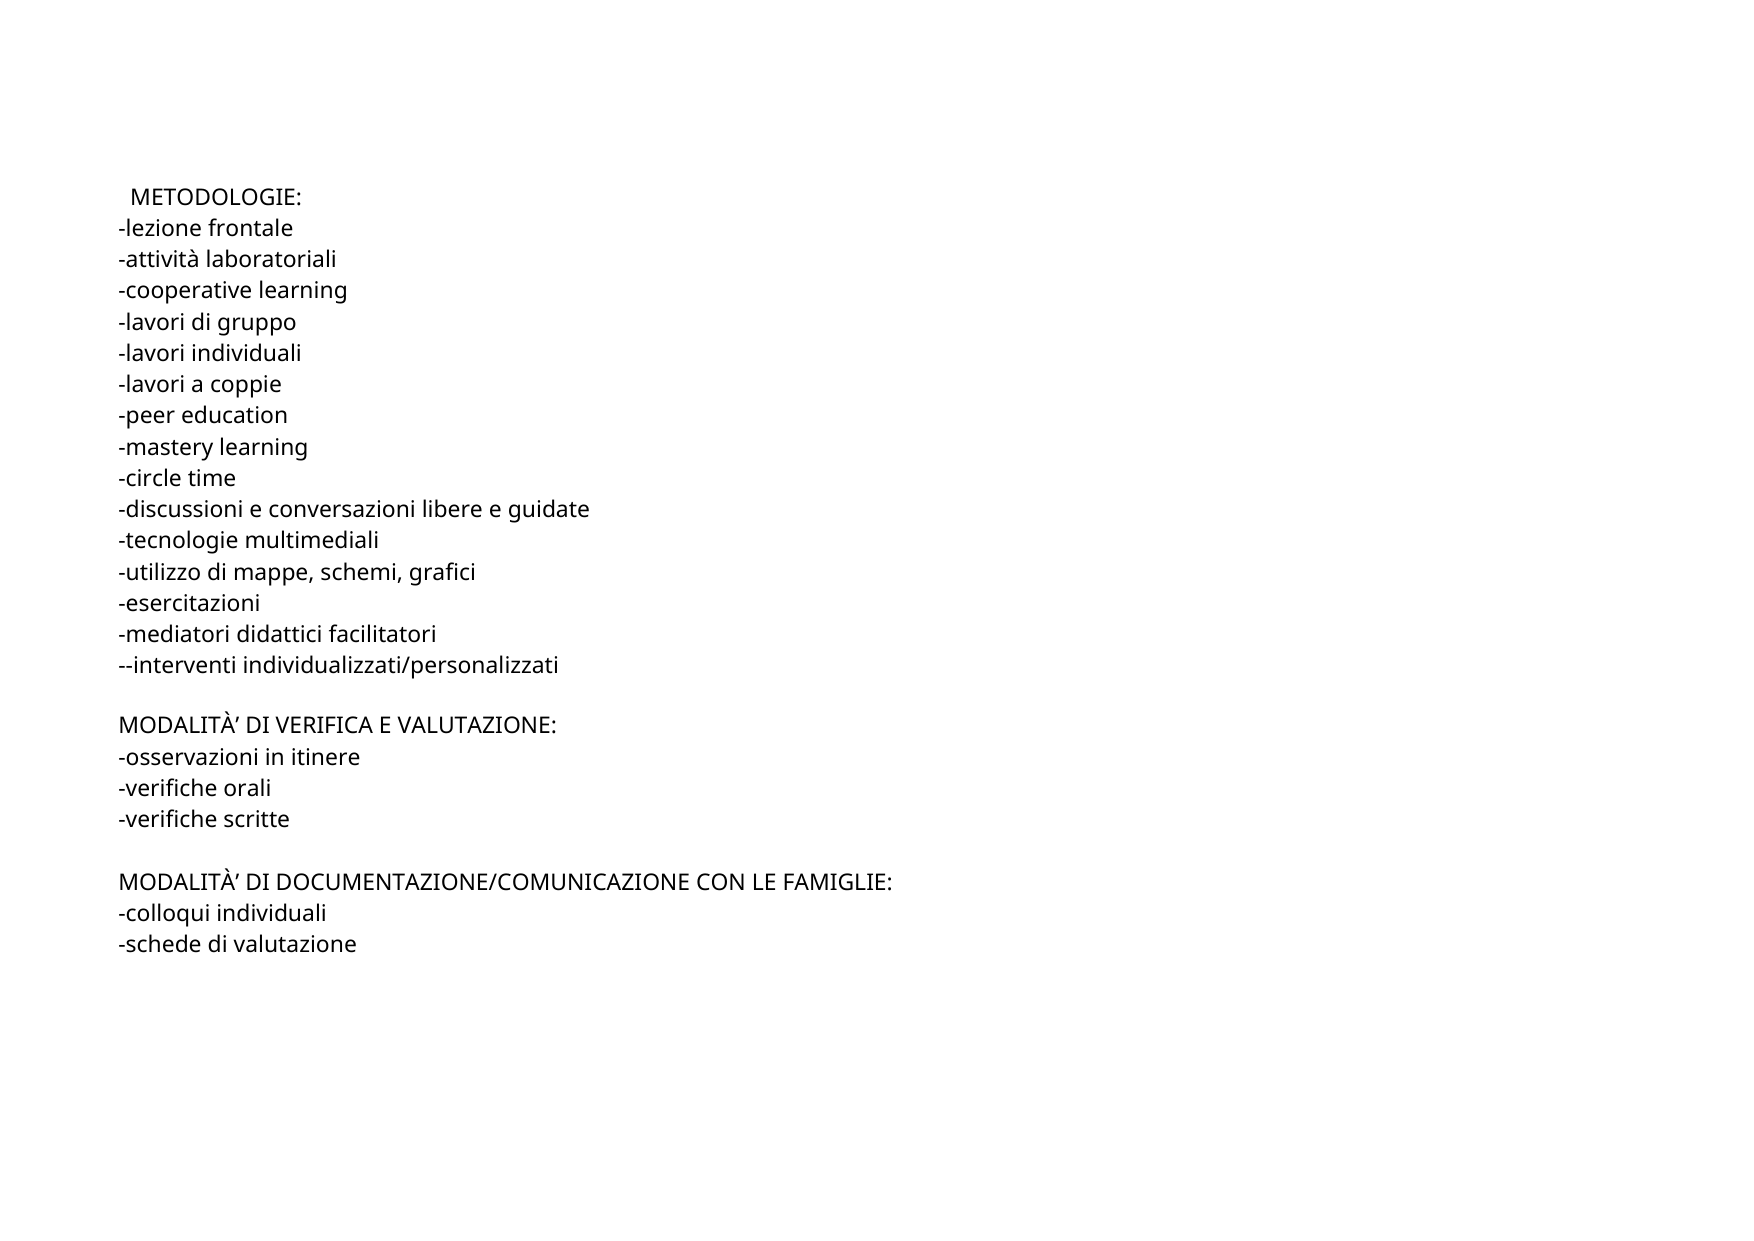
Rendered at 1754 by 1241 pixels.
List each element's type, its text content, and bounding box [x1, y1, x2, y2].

text -osservazioni in itinere [118, 741, 1636, 772]
text -lavori individuali [118, 337, 1636, 368]
text MODALITÀ’ DI VERIFICA E VALUTAZIONE: [118, 709, 1636, 741]
text -cooperative learning [118, 274, 1636, 306]
text -utilizzo di mappe, schemi, grafici [118, 556, 1636, 587]
text -mastery learning [118, 431, 1636, 462]
text -attività laboratoriali [118, 243, 1636, 274]
text -peer education [118, 399, 1636, 431]
text -discussioni e conversazioni libere e guidate [118, 493, 1636, 524]
text -lavori di gruppo [118, 306, 1636, 337]
text -schede di valutazione [118, 928, 1636, 959]
text -esercitazioni [118, 587, 1636, 618]
text MODALITÀ’ DI DOCUMENTAZIONE/COMUNICAZIONE CON LE FAMIGLIE: [118, 866, 1636, 897]
text -mediatori didattici facilitatori [118, 618, 1636, 649]
text --interventi individualizzati/personalizzati [118, 649, 1636, 681]
text -lavori a coppie [118, 368, 1636, 399]
text METODOLOGIE: [118, 181, 1636, 212]
text -circle time [118, 462, 1636, 493]
text -verifiche orali [118, 772, 1636, 803]
text -colloqui individuali [118, 897, 1636, 928]
text -lezione frontale [118, 212, 1636, 243]
text -verifiche scritte [118, 803, 1636, 834]
text -tecnologie multimediali [118, 524, 1636, 556]
